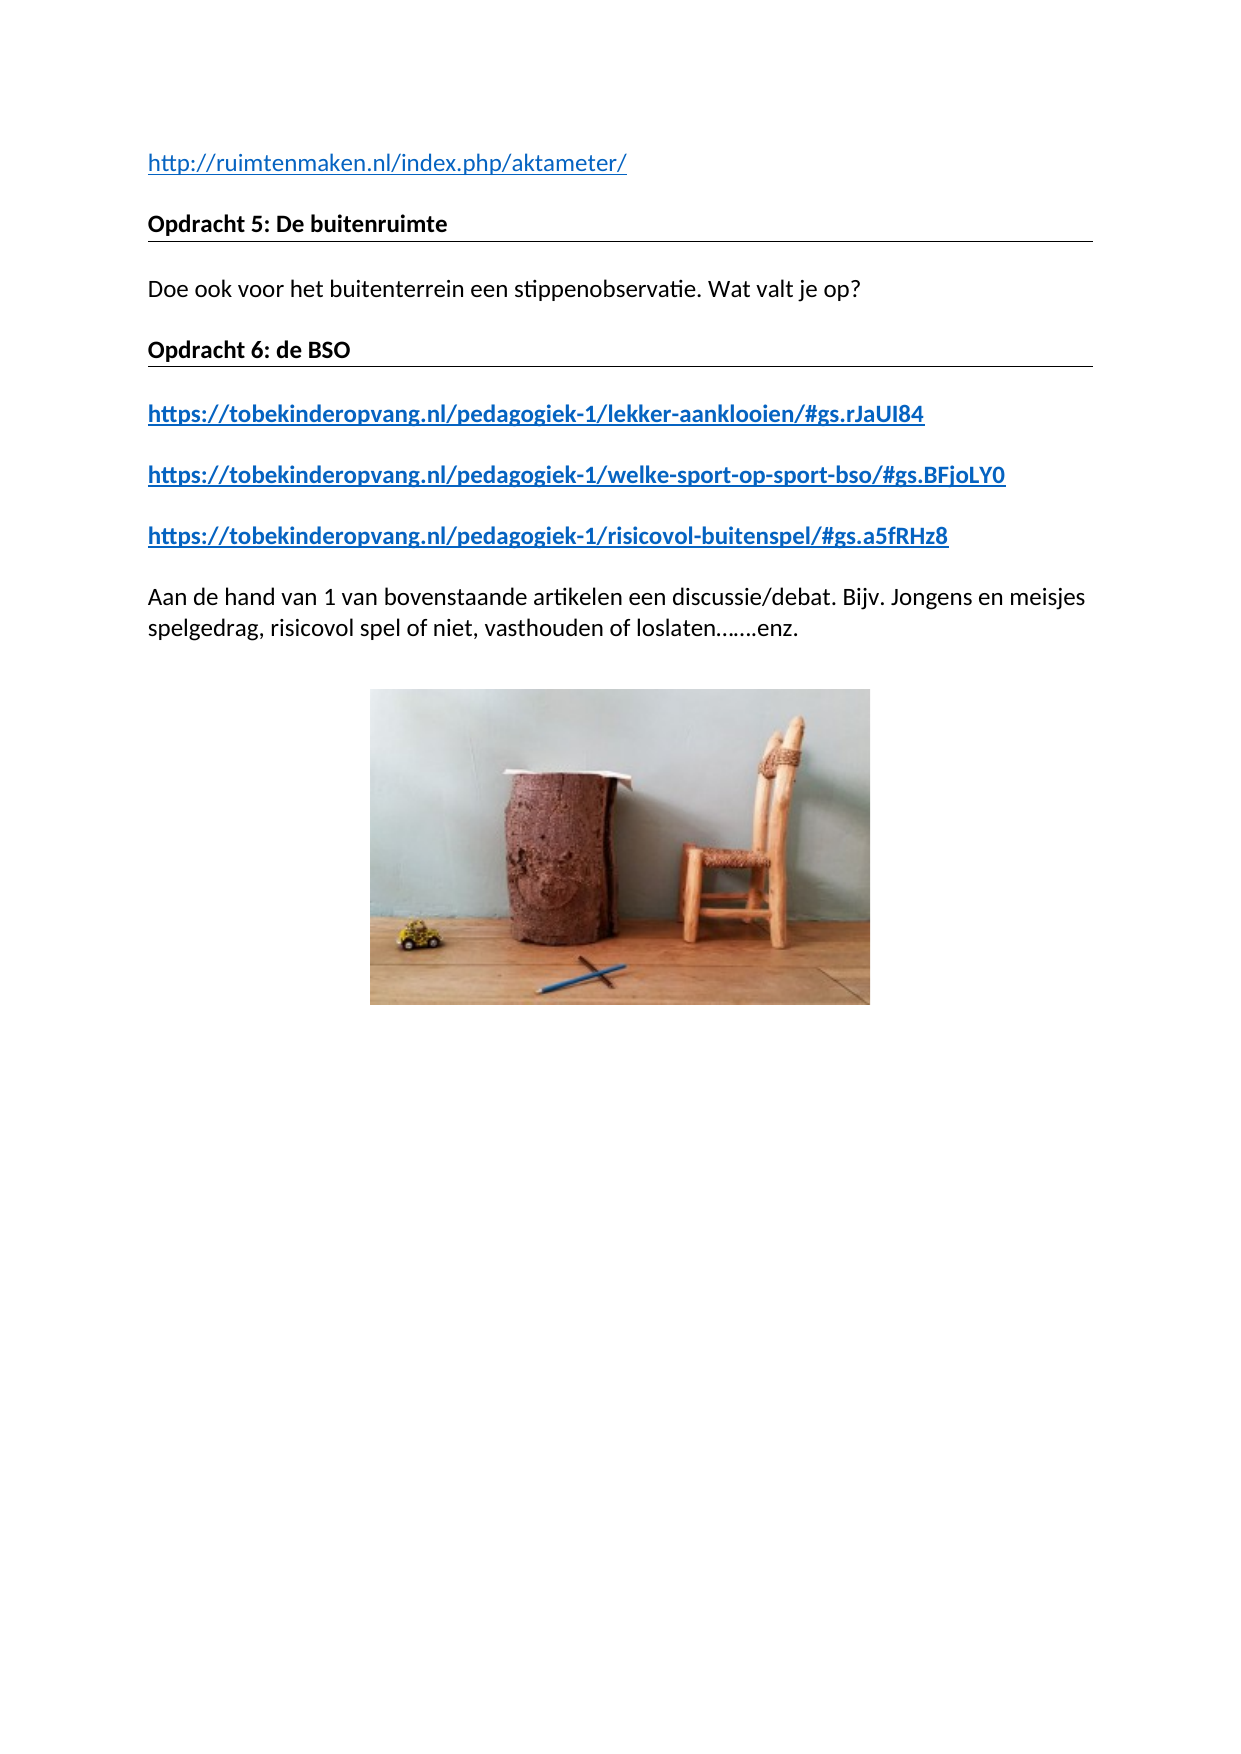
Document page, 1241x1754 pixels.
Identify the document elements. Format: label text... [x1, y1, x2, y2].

text Opdracht 6: de BSO [148, 334, 1093, 366]
text http://ruimtenmaken.nl/index.php/aktameter/ [148, 148, 1093, 178]
text Doe ook voor het buitenterrein een stippenobservatie. Wat valt je op? [148, 273, 1093, 303]
text Opdracht 5: De buitenruimte [148, 209, 1093, 241]
text https://tobekinderopvang.nl/pedagogiek-1/lekker-aanklooien/#gs.rJaUI84 [148, 398, 1093, 428]
text https://tobekinderopvang.nl/pedagogiek-1/welke-sport-op-sport-bso/#gs.BFjoLY0 [148, 459, 1093, 489]
text https://tobekinderopvang.nl/pedagogiek-1/risicovol-buitenspel/#gs.a5fRHz8 [148, 520, 1093, 551]
picture [370, 689, 871, 1005]
text Aan de hand van 1 van bovenstaande artikelen een discussie/debat. Bijv. Jongens en meisjes spelgedrag, risicovol spel of niet, vasthouden of loslaten…….enz. [148, 581, 1093, 642]
